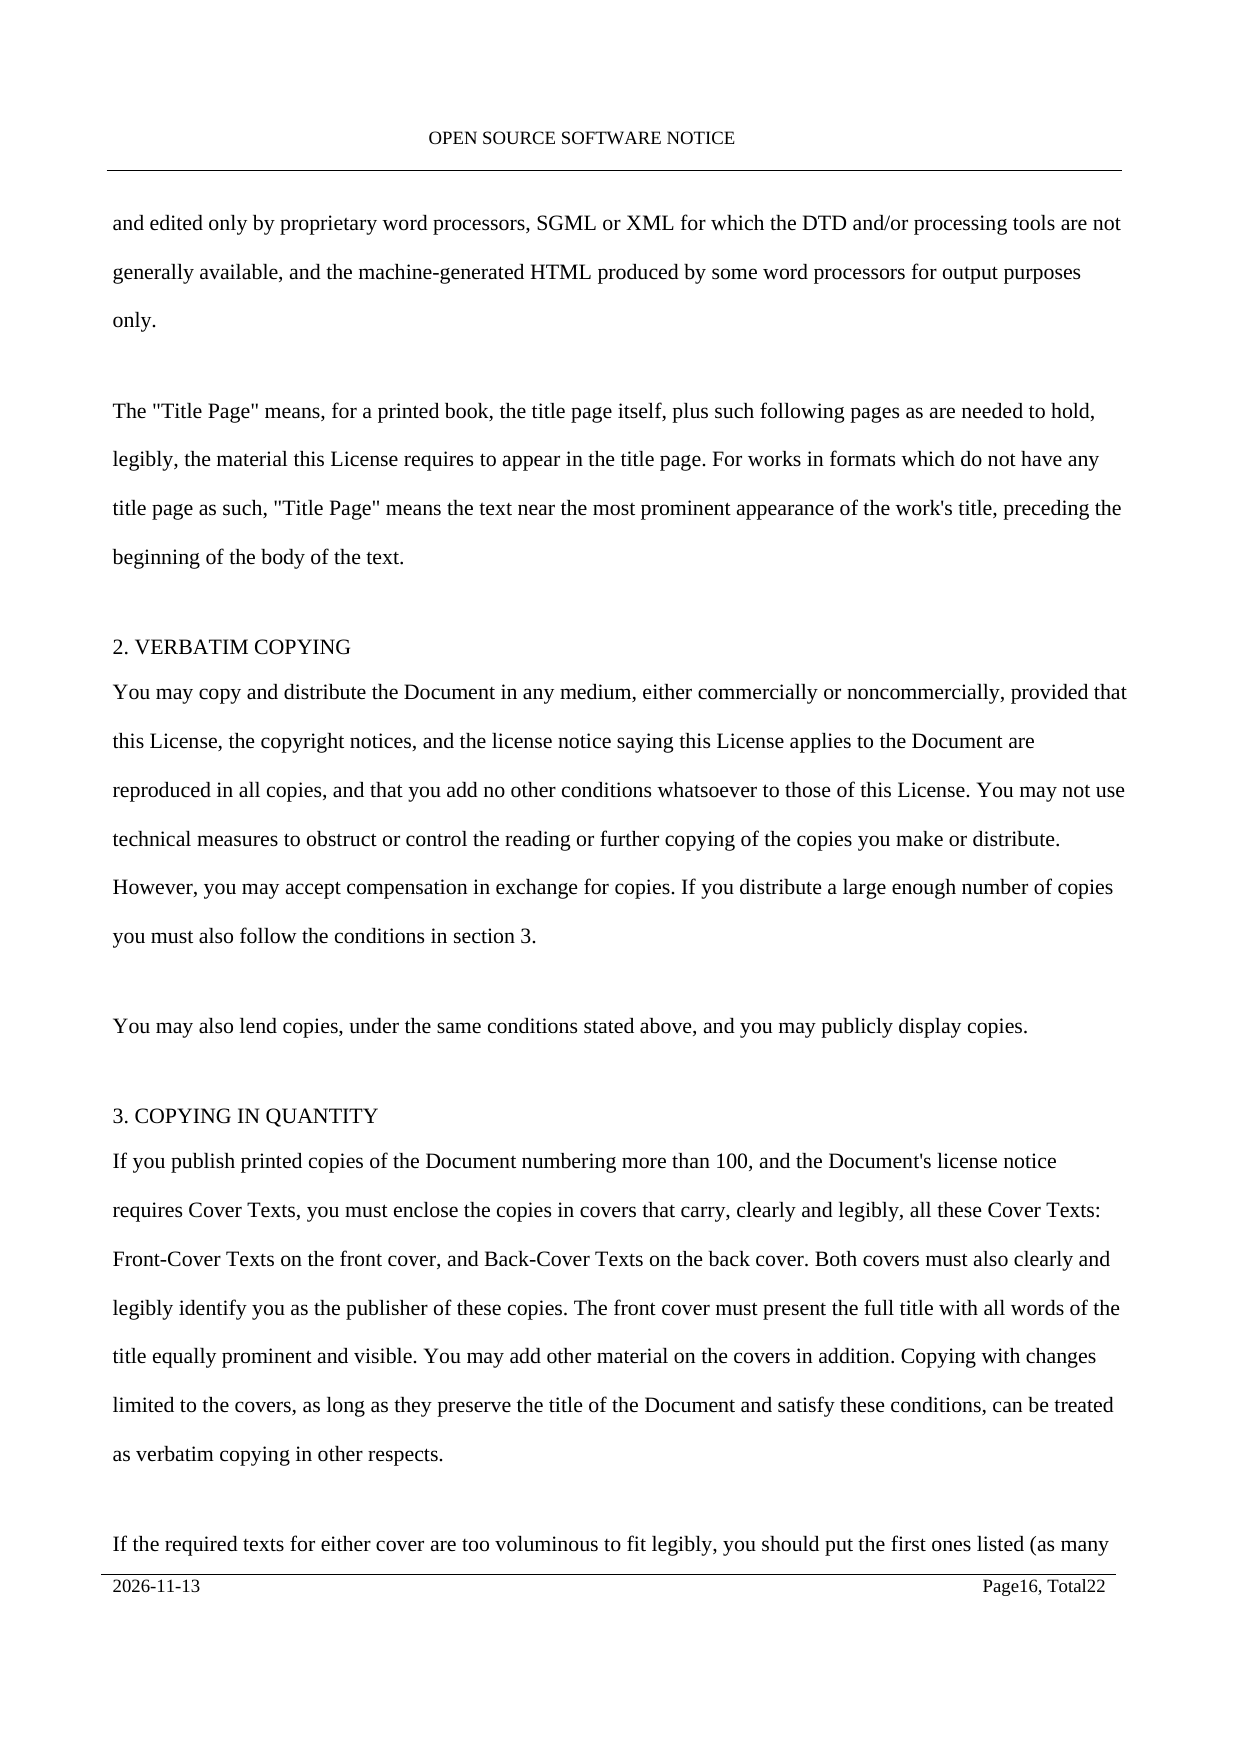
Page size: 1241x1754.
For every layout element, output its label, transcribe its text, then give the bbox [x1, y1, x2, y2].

text The "Title Page" means, for a printed book, the title page itself, plus such following pages as are needed to hold, legibly, the material this License requires to appear in the title page. For works in formats which do not have any title page as such, "Title Page" means the text near the most prominent appearance of the work's title, preceding the beginning of the body of the text. [112, 394, 1128, 573]
text You may copy and distribute the Document in any medium, either commercially or noncommercially, provided that this License, the copyright notices, and the license notice saying this License applies to the Document are reproduced in all copies, and that you add no other conditions whatsoever to those of this License. You may not use technical measures to obstruct or control the reading or further copying of the copies you make or distribute. However, you may accept compensation in exchange for copies. If you distribute a large enough number of copies you must also follow the conditions in section 3. [112, 676, 1128, 952]
text 2. VERBATIM COPYING [112, 631, 1128, 663]
text If you publish printed copies of the Document numbering more than 100, and the Document's license notice requires Cover Texts, you must enclose the copies in covers that carry, clearly and legibly, all these Cover Texts: Front-Cover Texts on the front cover, and Back-Cover Texts on the back cover. Both covers must also clearly and legibly identify you as the publisher of these copies. The front cover must present the full title with all words of the title equally prominent and visible. You may add other material on the covers in addition. Copying with changes limited to the covers, as long as they preserve the title of the Document and satisfy these conditions, can be treated as verbatim copying in other respects. [112, 1145, 1128, 1470]
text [112, 206, 1128, 336]
text You may also lend copies, under the same conditions stated above, and you may publicly display copies. [112, 1009, 1128, 1042]
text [112, 1528, 1128, 1560]
text 3. COPYING IN QUANTITY [112, 1100, 1128, 1132]
